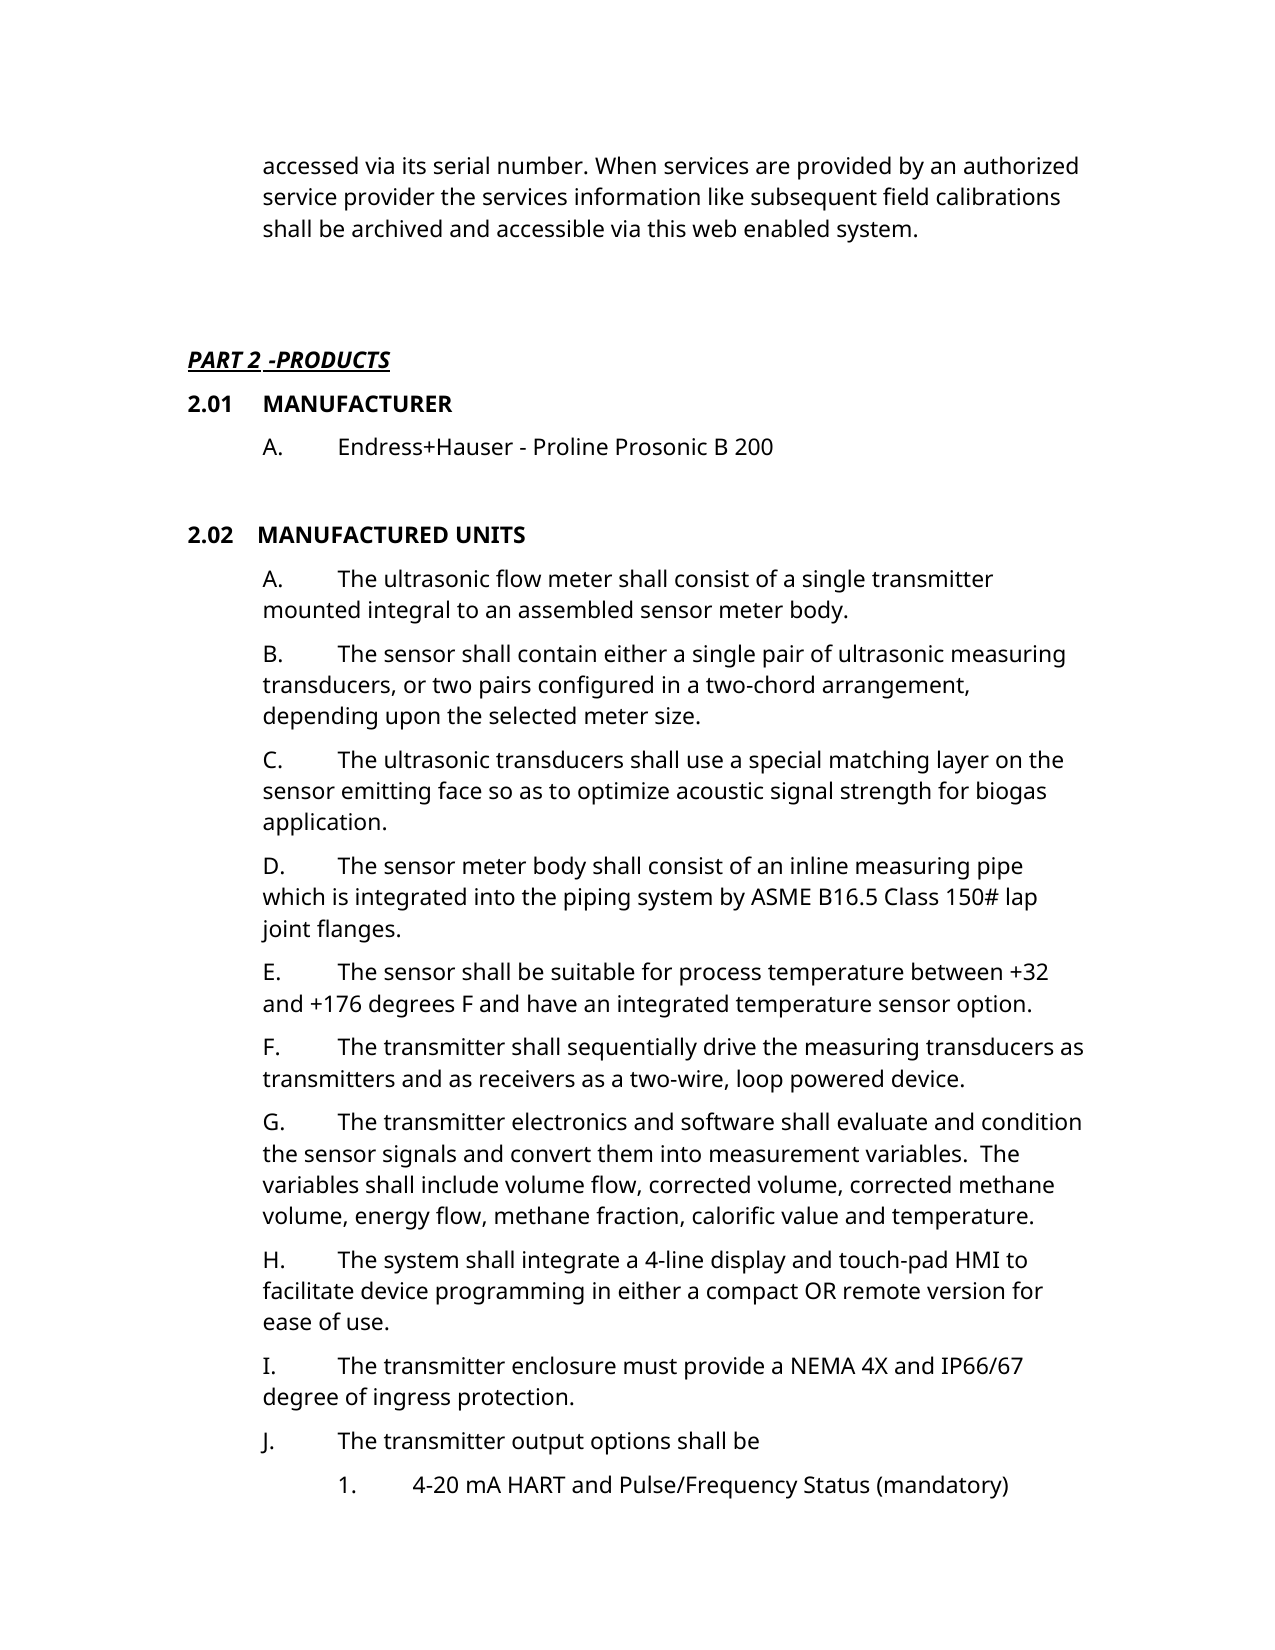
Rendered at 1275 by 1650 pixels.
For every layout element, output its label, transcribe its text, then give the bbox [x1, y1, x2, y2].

text A. The ultrasonic flow meter shall consist of a single transmitter mounted integral to an assembled sensor meter body. [262, 562, 1087, 625]
text C. The ultrasonic transducers shall use a special matching layer on the sensor emitting face so as to optimize acoustic signal strength for biogas application. [262, 744, 1087, 837]
list Endress+Hauser - Proline Prosonic B 200 [262, 431, 1087, 462]
text 2.02 MANUFACTURED UNITS [187, 519, 1087, 550]
text G. The transmitter electronics and software shall evaluate and condition the sensor signals and convert them into measurement variables. The variables shall include volume flow, corrected volume, corrected methane volume, energy flow, methane fraction, calorific value and temperature. [262, 1106, 1087, 1231]
text F. The transmitter shall sequentially drive the measuring transducers as transmitters and as receivers as a two-wire, loop powered device. [187, 1031, 1087, 1094]
text D. The sensor meter body shall consist of an inline measuring pipe which is integrated into the piping system by ASME B16.5 Class 150# lap joint flanges. [262, 850, 1087, 944]
text B. The sensor shall contain either a single pair of ultrasonic measuring transducers, or two pairs configured in a two-chord arrangement, depending upon the selected meter size. [262, 637, 1087, 731]
text I. The transmitter enclosure must provide a NEMA 4X and IP66/67 degree of ingress protection. [262, 1350, 1087, 1412]
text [262, 150, 1087, 244]
text 1. 4-20 mA HART and Pulse/Frequency Status (mandatory) [187, 1469, 1087, 1500]
text J. The transmitter output options shall be [262, 1425, 1087, 1456]
text PART 2 -PRODUCTS [187, 344, 1087, 375]
text E. The sensor shall be suitable for process temperature between +32 and +176 degrees F and have an integrated temperature sensor option. [262, 956, 1087, 1019]
text H. The system shall integrate a 4-line display and touch-pad HMI to facilitate device programming in either a compact OR remote version for ease of use. [187, 1244, 1087, 1337]
list MANUFACTURER [187, 387, 1087, 419]
